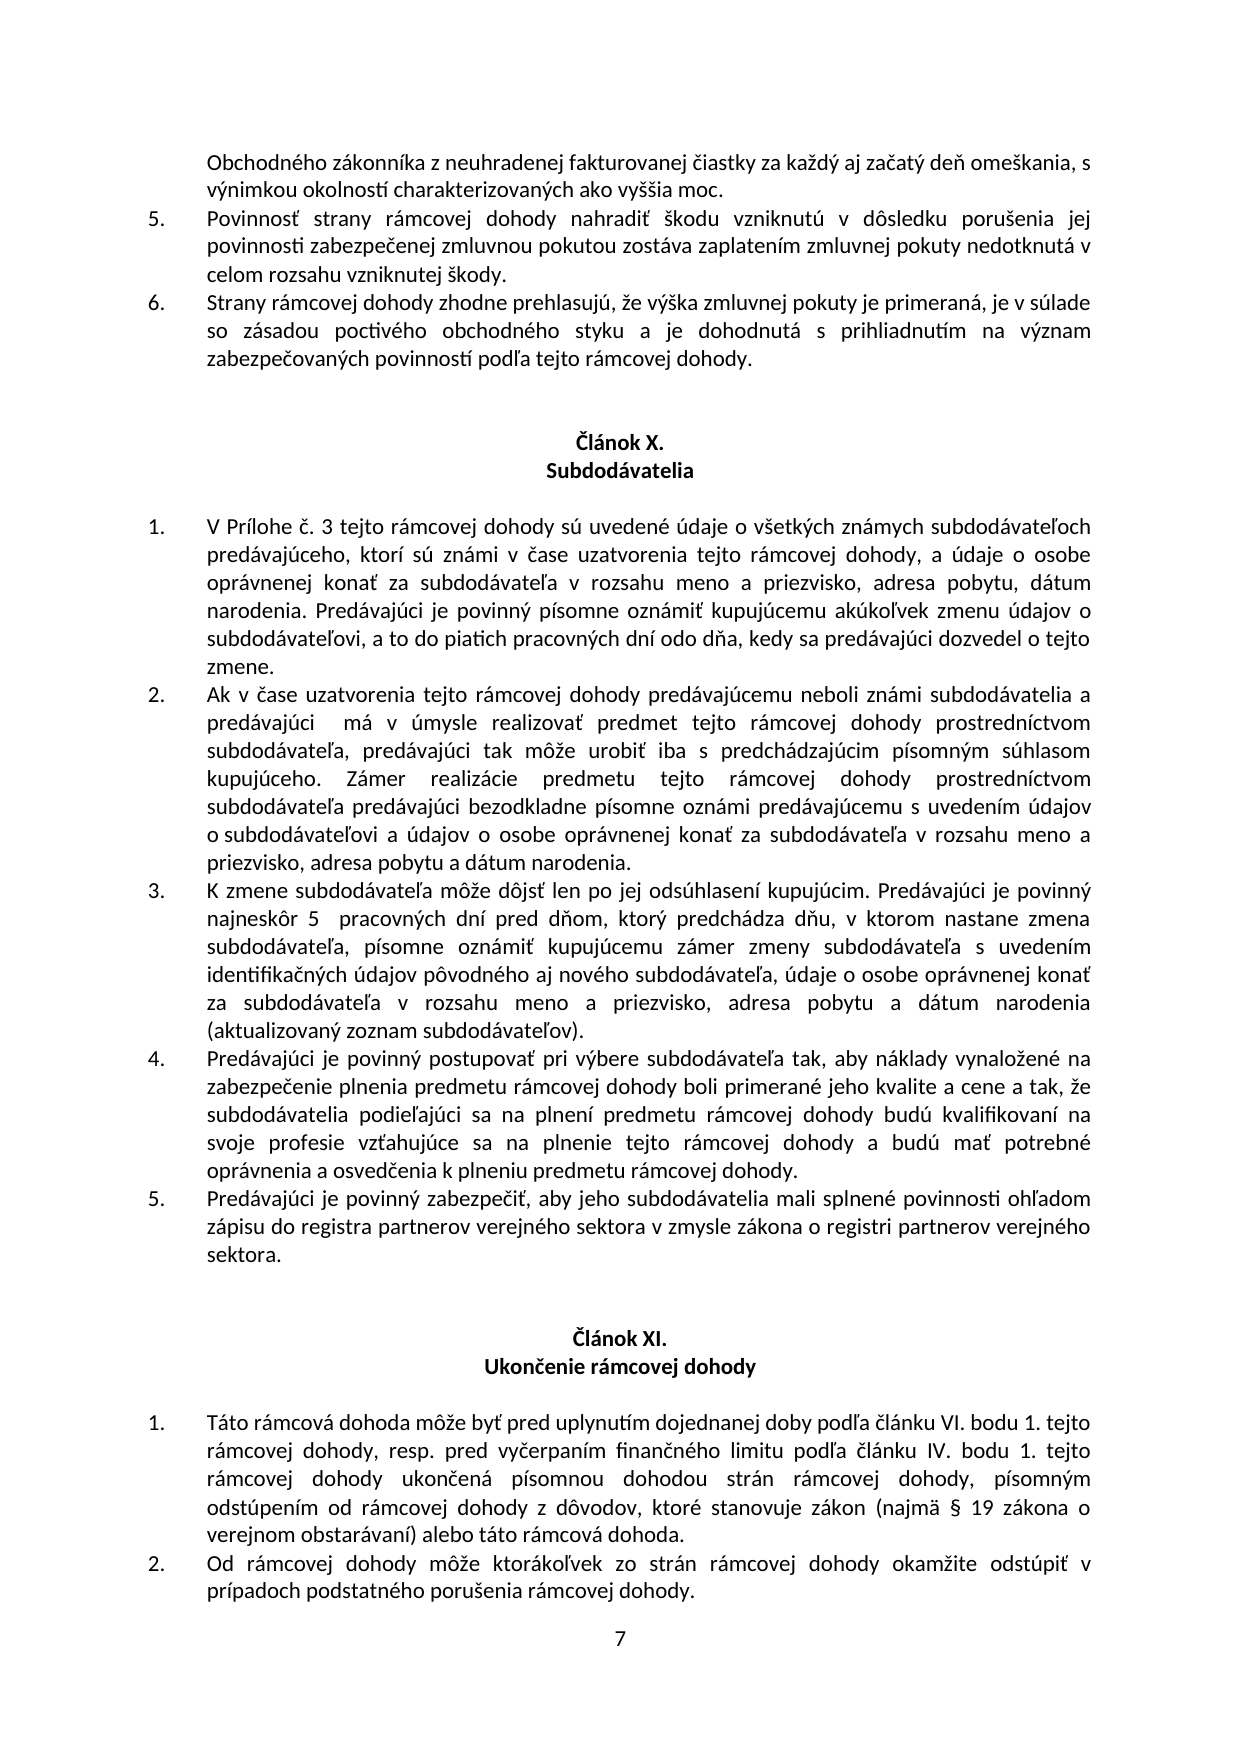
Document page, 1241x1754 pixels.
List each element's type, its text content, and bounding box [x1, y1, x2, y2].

text 2. Od rámcovej dohody môže ktorákoľvek zo strán rámcovej dohody okamžite odstúpiť v prípadoch podstatného porušenia rámcovej dohody. [148, 1549, 1093, 1605]
text 1. Táto rámcová dohoda môže byť pred uplynutím dojednanej doby podľa článku VI. bodu 1. tejto rámcovej dohody, resp. pred vyčerpaním finančného limitu podľa článku IV. bodu 1. tejto rámcovej dohody ukončená písomnou dohodou strán rámcovej dohody, písomným odstúpením od rámcovej dohody z dôvodov, ktoré stanovuje zákon (najmä § 19 zákona o verejnom obstarávaní) alebo táto rámcová dohoda. [148, 1408, 1093, 1549]
text Článok X. [148, 428, 1093, 456]
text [148, 148, 1093, 204]
text 6. Strany rámcovej dohody zhodne prehlasujú, že výška zmluvnej pokuty je primeraná, je v súlade so zásadou poctivého obchodného styku a je dohodnutá s prihliadnutím na význam zabezpečovaných povinností podľa tejto rámcovej dohody. [148, 288, 1093, 372]
text Článok XI. [148, 1324, 1093, 1352]
text Subdodávatelia [148, 456, 1093, 484]
text 2. Ak v čase uzatvorenia tejto rámcovej dohody predávajúcemu neboli známi subdodávatelia a predávajúci má v úmysle realizovať predmet tejto rámcovej dohody prostredníctvom subdodávateľa, predávajúci tak môže urobiť iba s predchádzajúcim písomným súhlasom kupujúceho. Zámer realizácie predmetu tejto rámcovej dohody prostredníctvom subdodávateľa predávajúci bezodkladne písomne oznámi predávajúcemu s uvedením údajov o subdodávateľovi a údajov o osobe oprávnenej konať za subdodávateľa v rozsahu meno a priezvisko, adresa pobytu a dátum narodenia. [148, 680, 1093, 876]
text 5. Povinnosť strany rámcovej dohody nahradiť škodu vzniknutú v dôsledku porušenia jej povinnosti zabezpečenej zmluvnou pokutou zostáva zaplatením zmluvnej pokuty nedotknutá v celom rozsahu vzniknutej škody. [148, 204, 1093, 288]
text 4. Predávajúci je povinný postupovať pri výbere subdodávateľa tak, aby náklady vynaložené na zabezpečenie plnenia predmetu rámcovej dohody boli primerané jeho kvalite a cene a tak, že subdodávatelia podieľajúci sa na plnení predmetu rámcovej dohody budú kvalifikovaní na svoje profesie vzťahujúce sa na plnenie tejto rámcovej dohody a budú mať potrebné oprávnenia a osvedčenia k plneniu predmetu rámcovej dohody. [148, 1044, 1093, 1184]
text Ukončenie rámcovej dohody [148, 1352, 1093, 1381]
text 1. V Prílohe č. 3 tejto rámcovej dohody sú uvedené údaje o všetkých známych subdodávateľoch predávajúceho, ktorí sú známi v čase uzatvorenia tejto rámcovej dohody, a údaje o osobe oprávnenej konať za subdodávateľa v rozsahu meno a priezvisko, adresa pobytu, dátum narodenia. Predávajúci je povinný písomne oznámiť kupujúcemu akúkoľvek zmenu údajov o subdodávateľovi, a to do piatich pracovných dní odo dňa, kedy sa predávajúci dozvedel o tejto zmene. [148, 512, 1093, 680]
text 5. Predávajúci je povinný zabezpečiť, aby jeho subdodávatelia mali splnené povinnosti ohľadom zápisu do registra partnerov verejného sektora v zmysle zákona o registri partnerov verejného sektora. [148, 1184, 1093, 1268]
text 3. K zmene subdodávateľa môže dôjsť len po jej odsúhlasení kupujúcim. Predávajúci je povinný najneskôr 5 pracovných dní pred dňom, ktorý predchádza dňu, v ktorom nastane zmena subdodávateľa, písomne oznámiť kupujúcemu zámer zmeny subdodávateľa s uvedením identifikačných údajov pôvodného aj nového subdodávateľa, údaje o osobe oprávnenej konať za subdodávateľa v rozsahu meno a priezvisko, adresa pobytu a dátum narodenia (aktualizovaný zoznam subdodávateľov). [148, 876, 1093, 1044]
